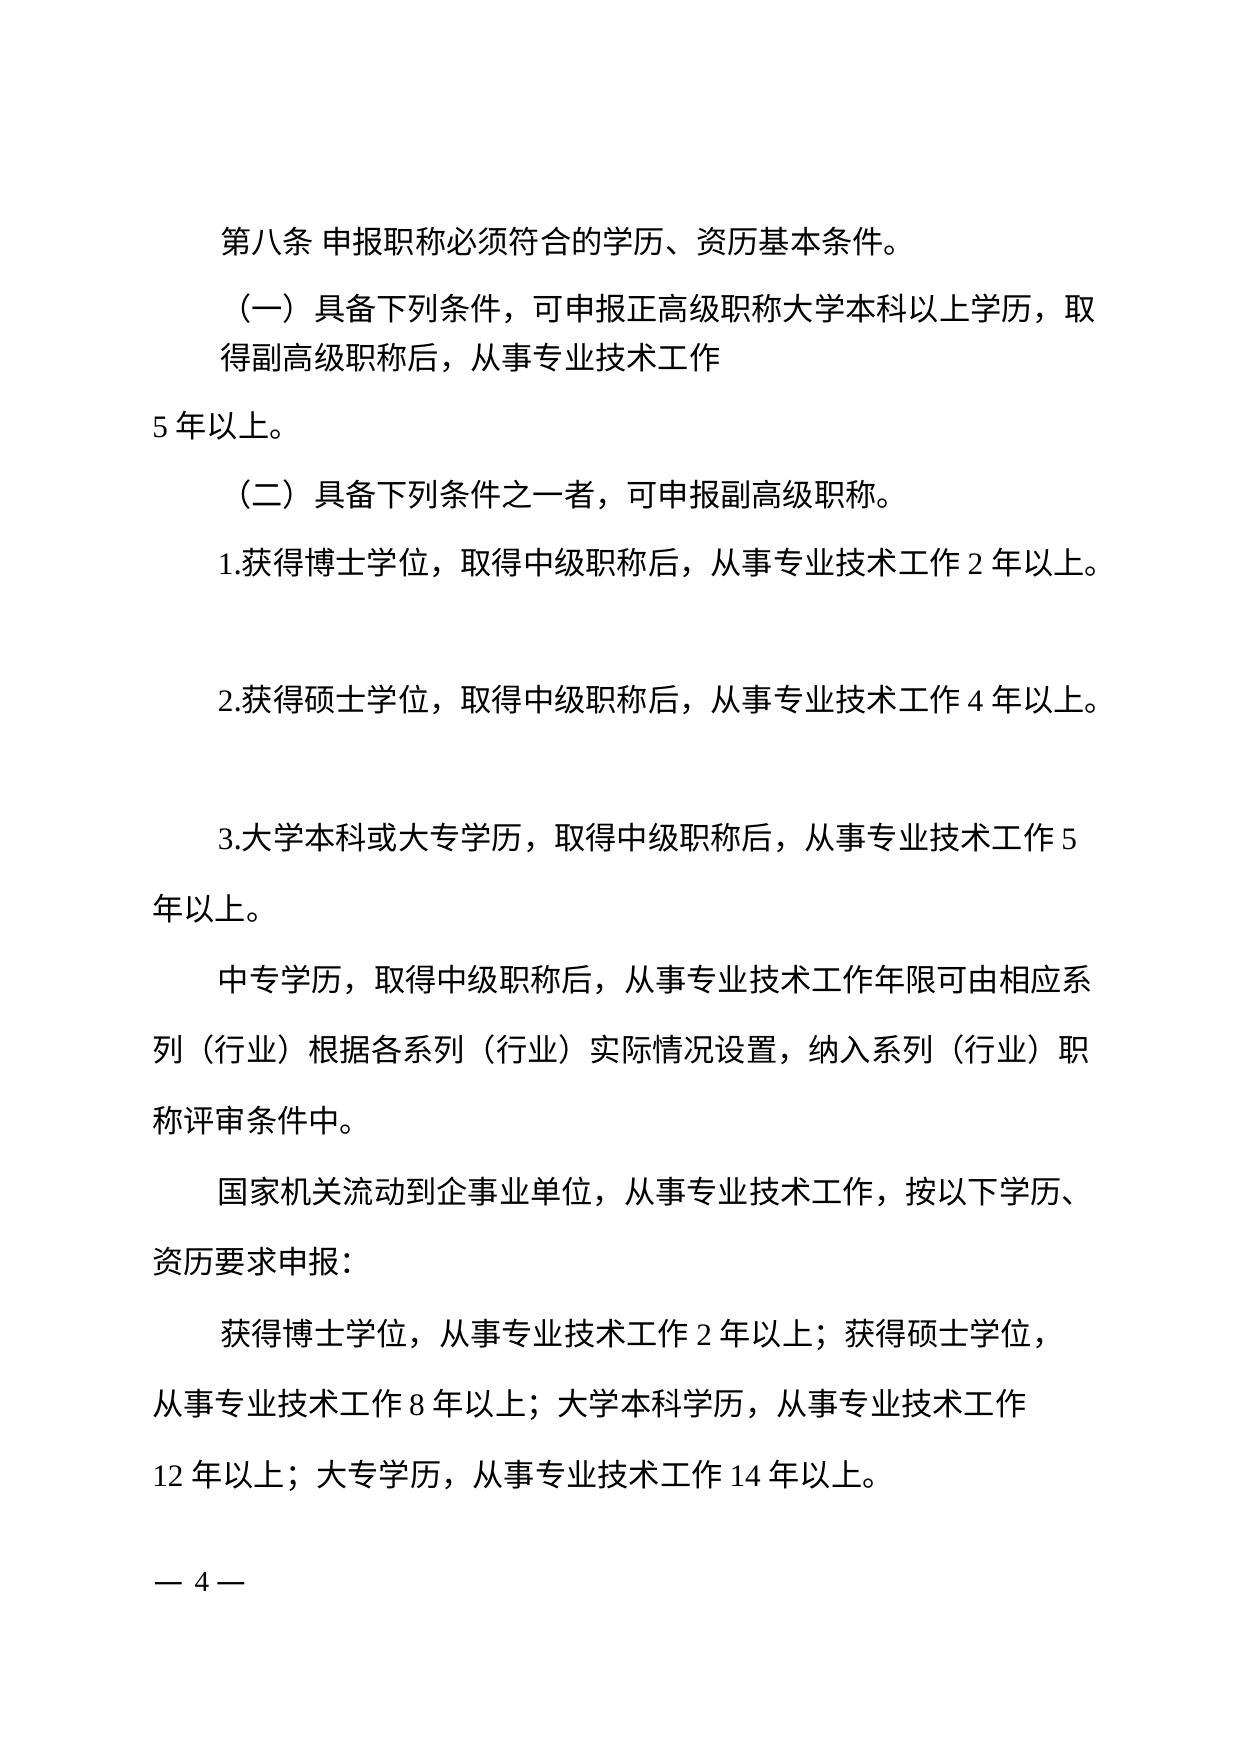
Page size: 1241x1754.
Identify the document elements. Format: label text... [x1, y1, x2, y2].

text 国家机关流动到企事业单位，从事专业技术工作，按以下学历、资历要求申报： [152, 1167, 1102, 1283]
text 12 年以上；大专学历，从事专业技术工作 14 年以上。 [152, 1450, 1102, 1496]
text 中专学历，取得中级职称后，从事专业技术工作年限可由相应系列（行业）根据各系列（行业）实际情况设置，纳入系列（行业）职称评审条件中。 [152, 955, 1102, 1141]
text 第八条 申报职称必须符合的学历、资历基本条件。 [220, 218, 1102, 263]
text 2.获得硕士学位，取得中级职称后，从事专业技术工作 4 年以上。 [152, 676, 1102, 789]
text （一）具备下列条件，可申报正高级职称大学本科以上学历，取得副高级职称后，从事专业技术工作 [220, 284, 1102, 378]
text 1.获得博士学位，取得中级职称后，从事专业技术工作 2 年以上。 [152, 538, 1102, 651]
text 5 年以上。 [152, 401, 1102, 446]
text 从事专业技术工作 8 年以上；大学本科学历，从事专业技术工作 [152, 1379, 1102, 1425]
text 3.大学本科或大专学历，取得中级职称后，从事专业技术工作 5 年以上。 [152, 813, 1102, 929]
text （二）具备下列条件之一者，可申报副高级职称。 [220, 470, 1102, 515]
text 获得博士学位，从事专业技术工作 2 年以上；获得硕士学位， [220, 1309, 1102, 1354]
